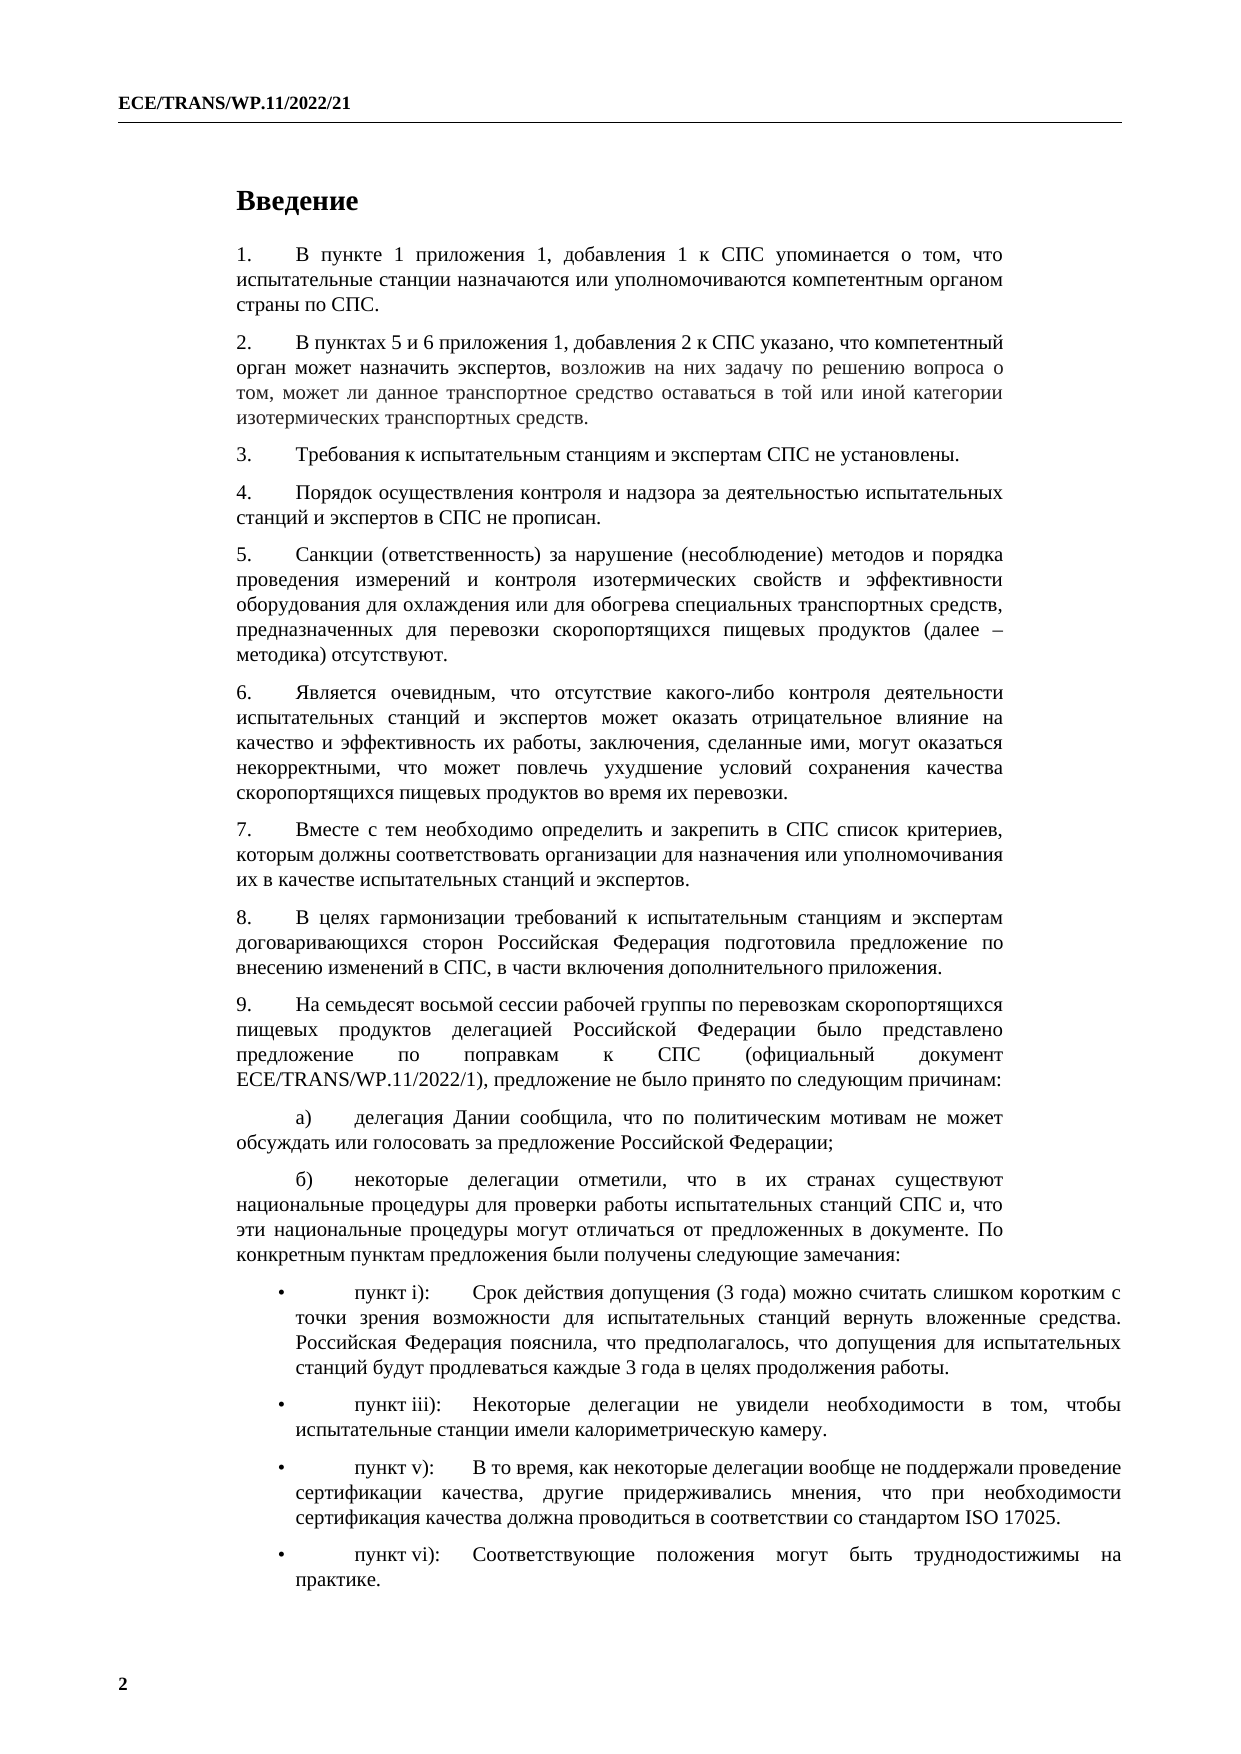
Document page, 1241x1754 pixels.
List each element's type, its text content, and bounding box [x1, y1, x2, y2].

text 7. Вместе с тем необходимо определить и закрепить в СПС список критериев, которым должны соответствовать организации для назначения или уполномочивания их в качестве испытательных станций и экспертов. [236, 816, 1004, 891]
text 8. В целях гармонизации требований к испытательным станциям и экспертам договаривающихся сторон Российская Федерация подготовила предложение по внесению изменений в СПС, в части включения дополнительного приложения. [236, 904, 1004, 979]
text 1. В пункте 1 приложения 1, добавления 1 к СПС упоминается о том, что испытательные станции назначаются или уполномочиваются компетентным органом страны по СПС. [236, 241, 1004, 316]
text 4. Порядок осуществления контроля и надзора за деятельностью испытательных станций и экспертов в СПС не прописан. [236, 479, 1004, 529]
text пункт iii): Некоторые делегации не увидели необходимости в том, чтобы испытательные станции имели калориметрическую камеру. [278, 1391, 1122, 1441]
text 3. Требования к испытательным станциям и экспертам СПС не установлены. [236, 441, 1004, 466]
text пункт i): Срок действия допущения (3 года) можно считать слишком коротким с точки зрения возможности для испытательных станций вернуть вложенные средства. Российская Федерация пояснила, что предполагалось, что допущения для испытательных станций будут продлеваться каждые 3 года в целях продолжения работы. [278, 1279, 1122, 1379]
text Введение [118, 185, 1004, 216]
text пункт v): В то время, как некоторые делегации вообще не поддержали проведение сертификации качества, другие придерживались мнения, что при необходимости сертификация качества должна проводиться в соответствии со стандартом ISO 17025. [278, 1454, 1122, 1529]
text а) делегация Дании сообщила, что по политическим мотивам не может обсуждать или голосовать за предложение Российской Федерации; [236, 1104, 1004, 1154]
text 9. На семьдесят восьмой сессии рабочей группы по перевозкам скоропортящихся пищевых продуктов делегацией Российской Федерации было представлено предложение по поправкам к СПС (официальный документ ECE/TRANS/WP.11/2022/1), предложение не было принято по следующим причинам: [236, 991, 1004, 1091]
text 2. В пунктах 5 и 6 приложения 1, добавления 2 к СПС указано, что компетентный орган может назначить экспертов, возложив на них задачу по решению вопроса о том, может ли данное транспортное средство оставаться в той или иной категории изотермических транспортных средств. [236, 329, 1004, 429]
text 6. Является очевидным, что отсутствие какого-либо контроля деятельности испытательных станций и экспертов может оказать отрицательное влияние на качество и эффективность их работы, заключения, сделанные ими, могут оказаться некорректными, что может повлечь ухудшение условий сохранения качества скоропортящихся пищевых продуктов во время их перевозки. [236, 679, 1004, 804]
text 5. Санкции (ответственность) за нарушение (несоблюдение) методов и порядка проведения измерений и контроля изотермических свойств и эффективности оборудования для охлаждения или для обогрева специальных транспортных средств, предназначенных для перевозки скоропортящихся пищевых продуктов (далее – методика) отсутствуют. [236, 541, 1004, 666]
text пункт vi): Соответствующие положения могут быть труднодостижимы на практике. [278, 1541, 1122, 1591]
text б) некоторые делегации отметили, что в их странах существуют национальные процедуры для проверки работы испытательных станций СПС и, что эти национальные процедуры могут отличаться от предложенных в документе. По конкретным пунктам предложения были получены следующие замечания: [236, 1166, 1004, 1266]
